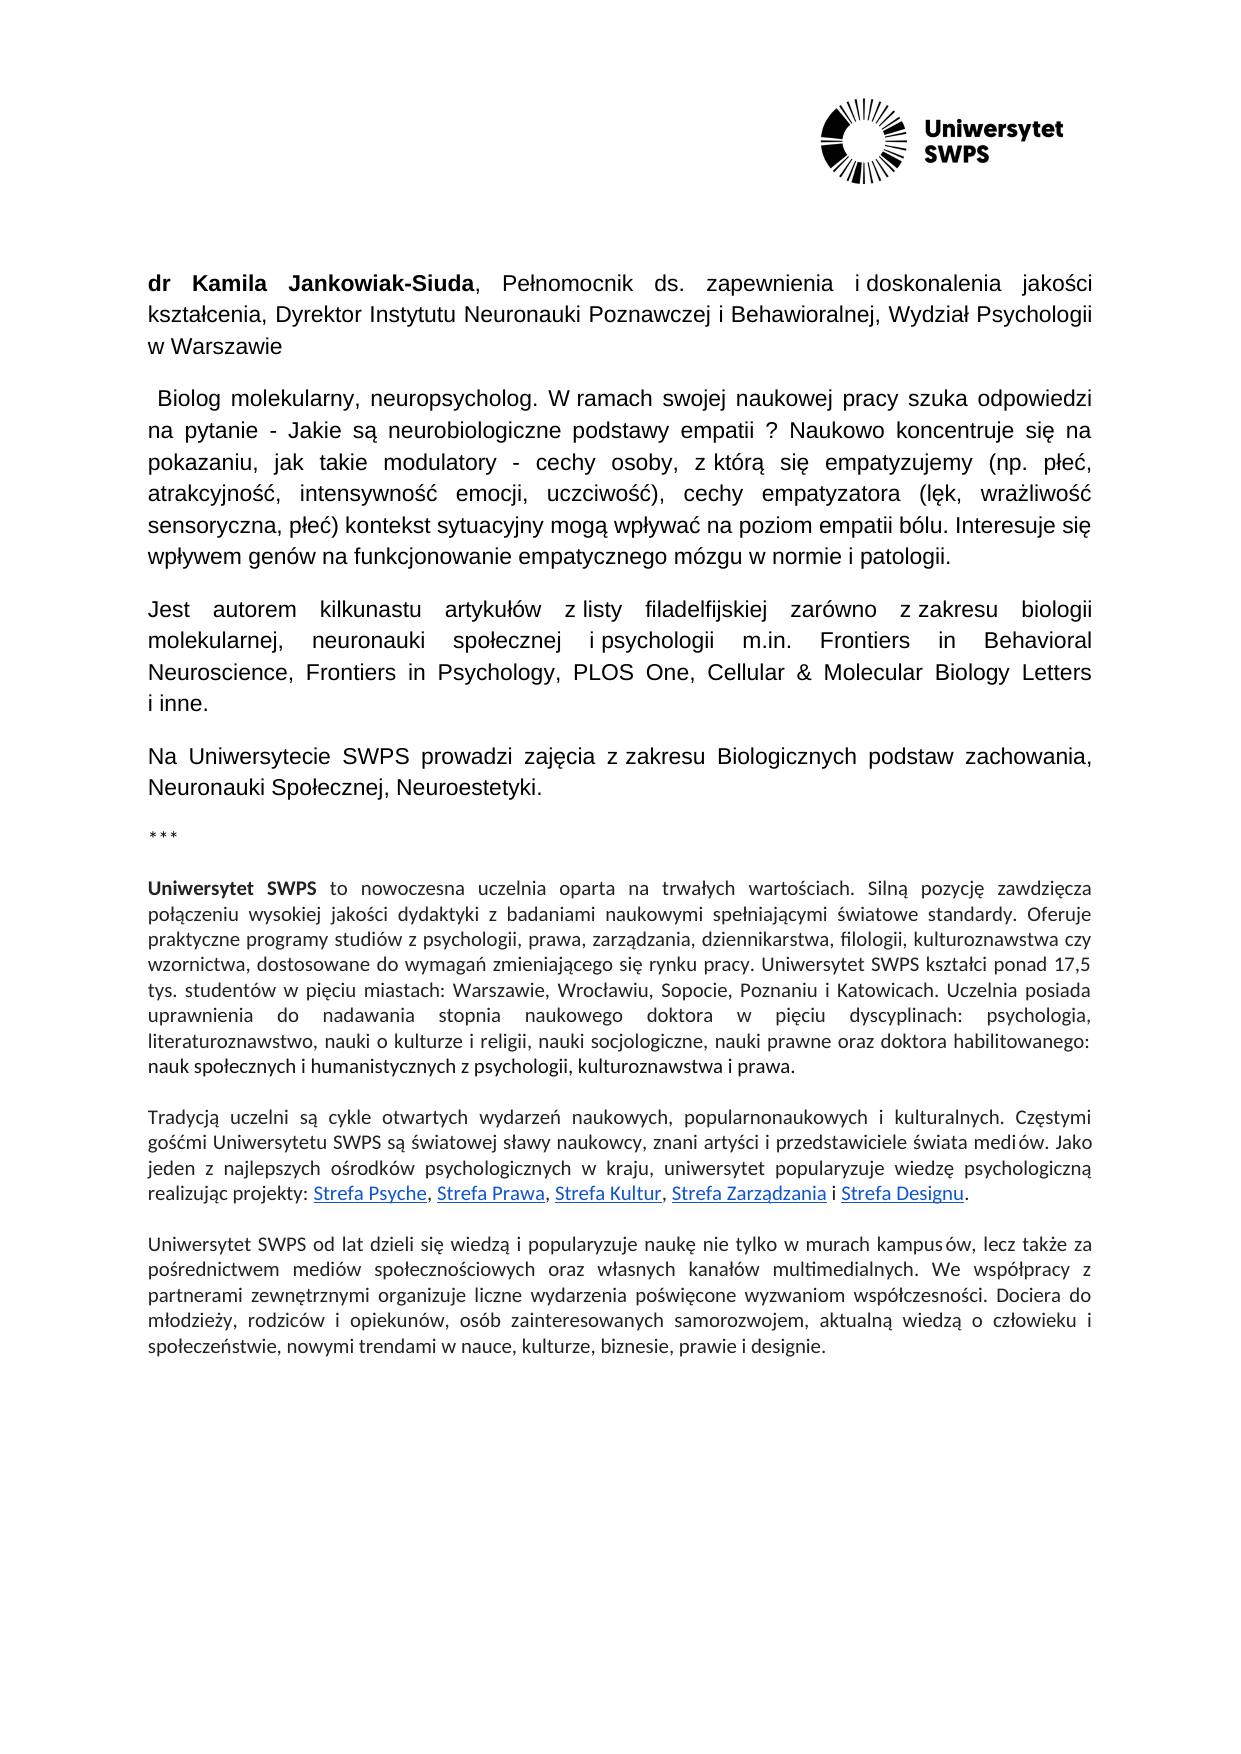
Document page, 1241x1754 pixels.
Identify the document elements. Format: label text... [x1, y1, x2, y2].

subtitle Biolog molekularny, neuropsycholog. W ramach swojej naukowej pracy szuka odpowiedzi na pytanie - Jakie są neurobiologiczne podstawy empatii ? Naukowo koncentruje się na pokazaniu, jak takie modulatory - cechy osoby, z którą się empatyzujemy (np. płeć, atrakcyjność, intensywność emocji, uczciwość), cechy empatyzatora (lęk, wrażliwość sensoryczna, płeć) kontekst sytuacyjny mogą wpływać na poziom empatii bólu. Interesuje się wpływem genów na funkcjonowanie empatycznego mózgu w normie i patologii. [148, 385, 1092, 569]
text Tradycją uczelni są cykle otwartych wydarzeń naukowych, popularnonaukowych i kulturalnych. Częstymi gośćmi Uniwersytetu SWPS są światowej sławy naukowcy, znani artyści i przedstawiciele świata mediów. Jako jeden z najlepszych ośrodków psychologicznych w kraju, uniwersytet popularyzuje wiedzę psychologiczną realizując projekty: Strefa Psyche, Strefa Prawa, Strefa Kultur, Strefa Zarządzania i Strefa Designu. [148, 1104, 1092, 1206]
picture [731, 29, 1090, 270]
subtitle Na Uniwersytecie SWPS prowadzi zajęcia z zakresu Biologicznych podstaw zachowania, Neuronauki Społecznej, Neuroestetyki. [148, 743, 1092, 801]
text *** [148, 827, 1092, 852]
text Uniwersytet SWPS to nowoczesna uczelnia oparta na trwałych wartościach. Silną pozycję zawdzięcza połączeniu wysokiej jakości dydaktyki z badaniami naukowymi spełniającymi światowe standardy. Oferuje praktyczne programy studiów z psychologii, prawa, zarządzania, dziennikarstwa, filologii, kulturoznawstwa czy wzornictwa, dostosowane do wymagań zmieniającego się rynku pracy. Uniwersytet SWPS kształci ponad 17,5 tys. studentów w pięciu miastach: Warszawie, Wrocławiu, Sopocie, Poznaniu i Katowicach. Uczelnia posiada uprawnienia do nadawania stopnia naukowego doktora w pięciu dyscyplinach: psychologia, literaturoznawstwo, nauki o kulturze i religii, nauki socjologiczne, nauki prawne oraz doktora habilitowanego: nauk społecznych i humanistycznych z psychologii, kulturoznawstwa i prawa. [148, 875, 1092, 1079]
subtitle dr Kamila Jankowiak-Siuda, Pełnomocnik ds. zapewnienia i doskonalenia jakości kształcenia, Dyrektor Instytutu Neuronauki Poznawczej i Behawioralnej, Wydział Psychologii w Warszawie [148, 270, 1092, 359]
text Uniwersytet SWPS od lat dzieli się wiedzą i popularyzuje naukę nie tylko w murach kampusów, lecz także za pośrednictwem mediów społecznościowych oraz własnych kanałów multimedialnych. We współpracy z partnerami zewnętrznymi organizuje liczne wydarzenia poświęcone wyzwaniom współczesności. Dociera do młodzieży, rodziców i opiekunów, osób zainteresowanych samorozwojem, aktualną wiedzą o człowieku i społeczeństwie, nowymi trendami w nauce, kulturze, biznesie, prawie i designie. [148, 1231, 1092, 1358]
subtitle Jest autorem kilkunastu artykułów z listy filadelfijskiej zarówno z zakresu biologii molekularnej, neuronauki społecznej i psychologii m.in. Frontiers in Behavioral Neuroscience, Frontiers in Psychology, PLOS One, Cellular & Molecular Biology Letters i inne. [148, 596, 1092, 717]
